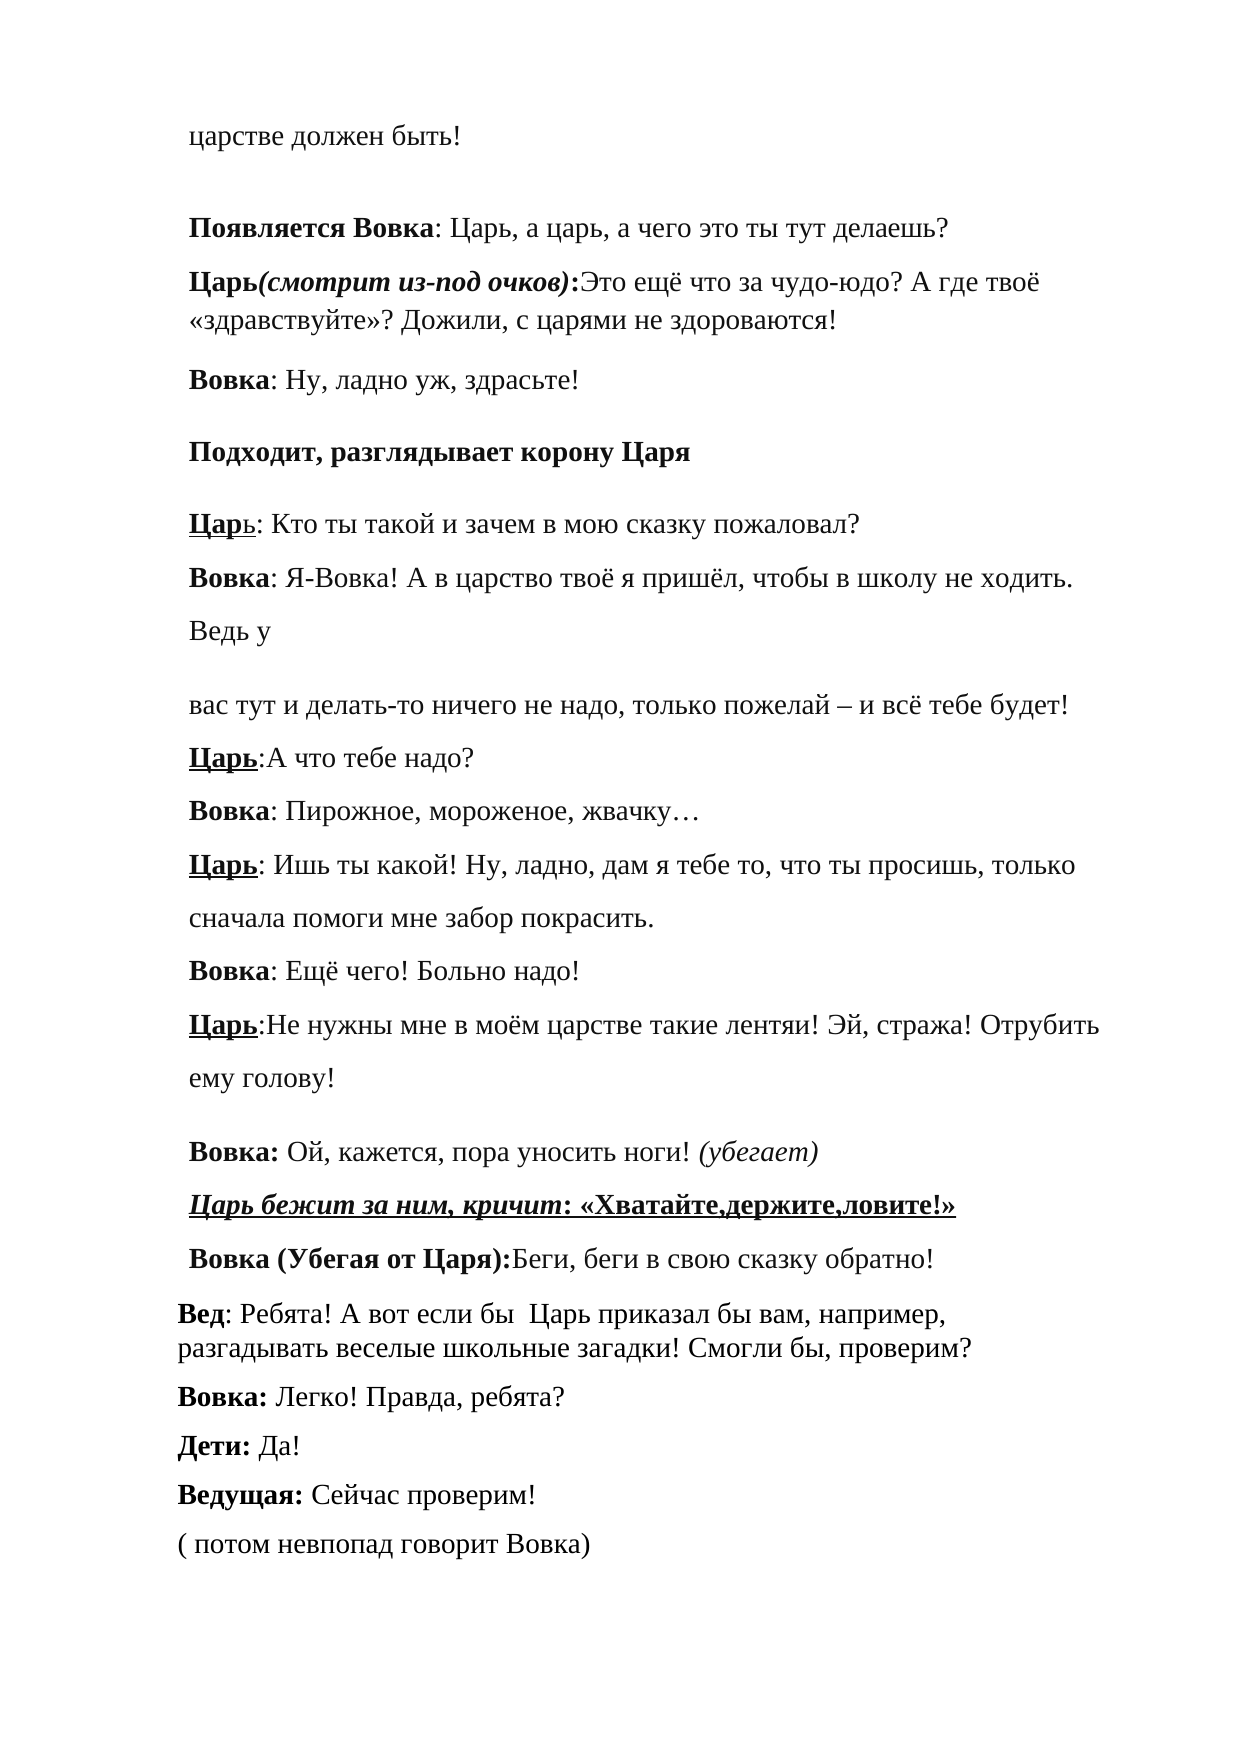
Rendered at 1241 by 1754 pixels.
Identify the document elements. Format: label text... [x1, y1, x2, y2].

text Подходит, разглядывает корону Царя [189, 396, 961, 468]
text Царь бежит за ним, кричит: «Хватайте,держите,ловите!» [189, 1188, 1152, 1221]
text Вовка: Ещё чего! Больно надо! [189, 953, 1152, 987]
text Вовка: Ну, ладно уж, здрасьте! [189, 362, 1152, 395]
text Вовка: Ой, кажется, пора уносить ноги! (убегает) [189, 1134, 1152, 1168]
text Царь: Ишь ты какой! Ну, ладно, дам я тебе то, что ты просишь, только сначала помоги мне забор покрасить. [189, 847, 1152, 934]
text разгадывать веселые школьные загадки! Смогли бы, проверим? [177, 1330, 1152, 1363]
text Ведущая: Сейчас проверим! [177, 1477, 1152, 1511]
text Вед: Ребята! А вот если бы Царь приказал бы вам, например, [177, 1296, 1152, 1330]
text Дети: Да! [177, 1428, 1152, 1462]
text вас тут и делать-то ничего не надо, только пожелай – и всё тебе будет! [189, 687, 1136, 720]
text ( потом невпопад говорит Вовка) [177, 1526, 1152, 1560]
text Царь:А что тебе надо? [189, 740, 1152, 774]
text Царь(смотрит из-под очков):Это ещё что за чудо-юдо? А где твоё «здравствуйте»? Дожили, с царями не здороваются! [189, 264, 1152, 336]
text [189, 118, 485, 152]
text Вовка (Убегая от Царя):Беги, беги в свою сказку обратно! [189, 1242, 1152, 1275]
text Вовка: Пирожное, мороженое, жвачку… [189, 793, 1152, 827]
text Появляется Вовка: Царь, а царь, а чего это ты тут делаешь? [189, 210, 1152, 244]
text Царь: Кто ты такой и зачем в мою сказку пожаловал? [189, 468, 961, 540]
text Вовка: Я-Вовка! А в царство твоё я пришёл, чтобы в школу не ходить. Ведь у [189, 561, 1136, 647]
text Царь:Не нужны мне в моём царстве такие лентяи! Эй, стража! Отрубить ему голову! [189, 1007, 1152, 1094]
text Вовка: Легко! Правда, ребята? [177, 1379, 1152, 1412]
